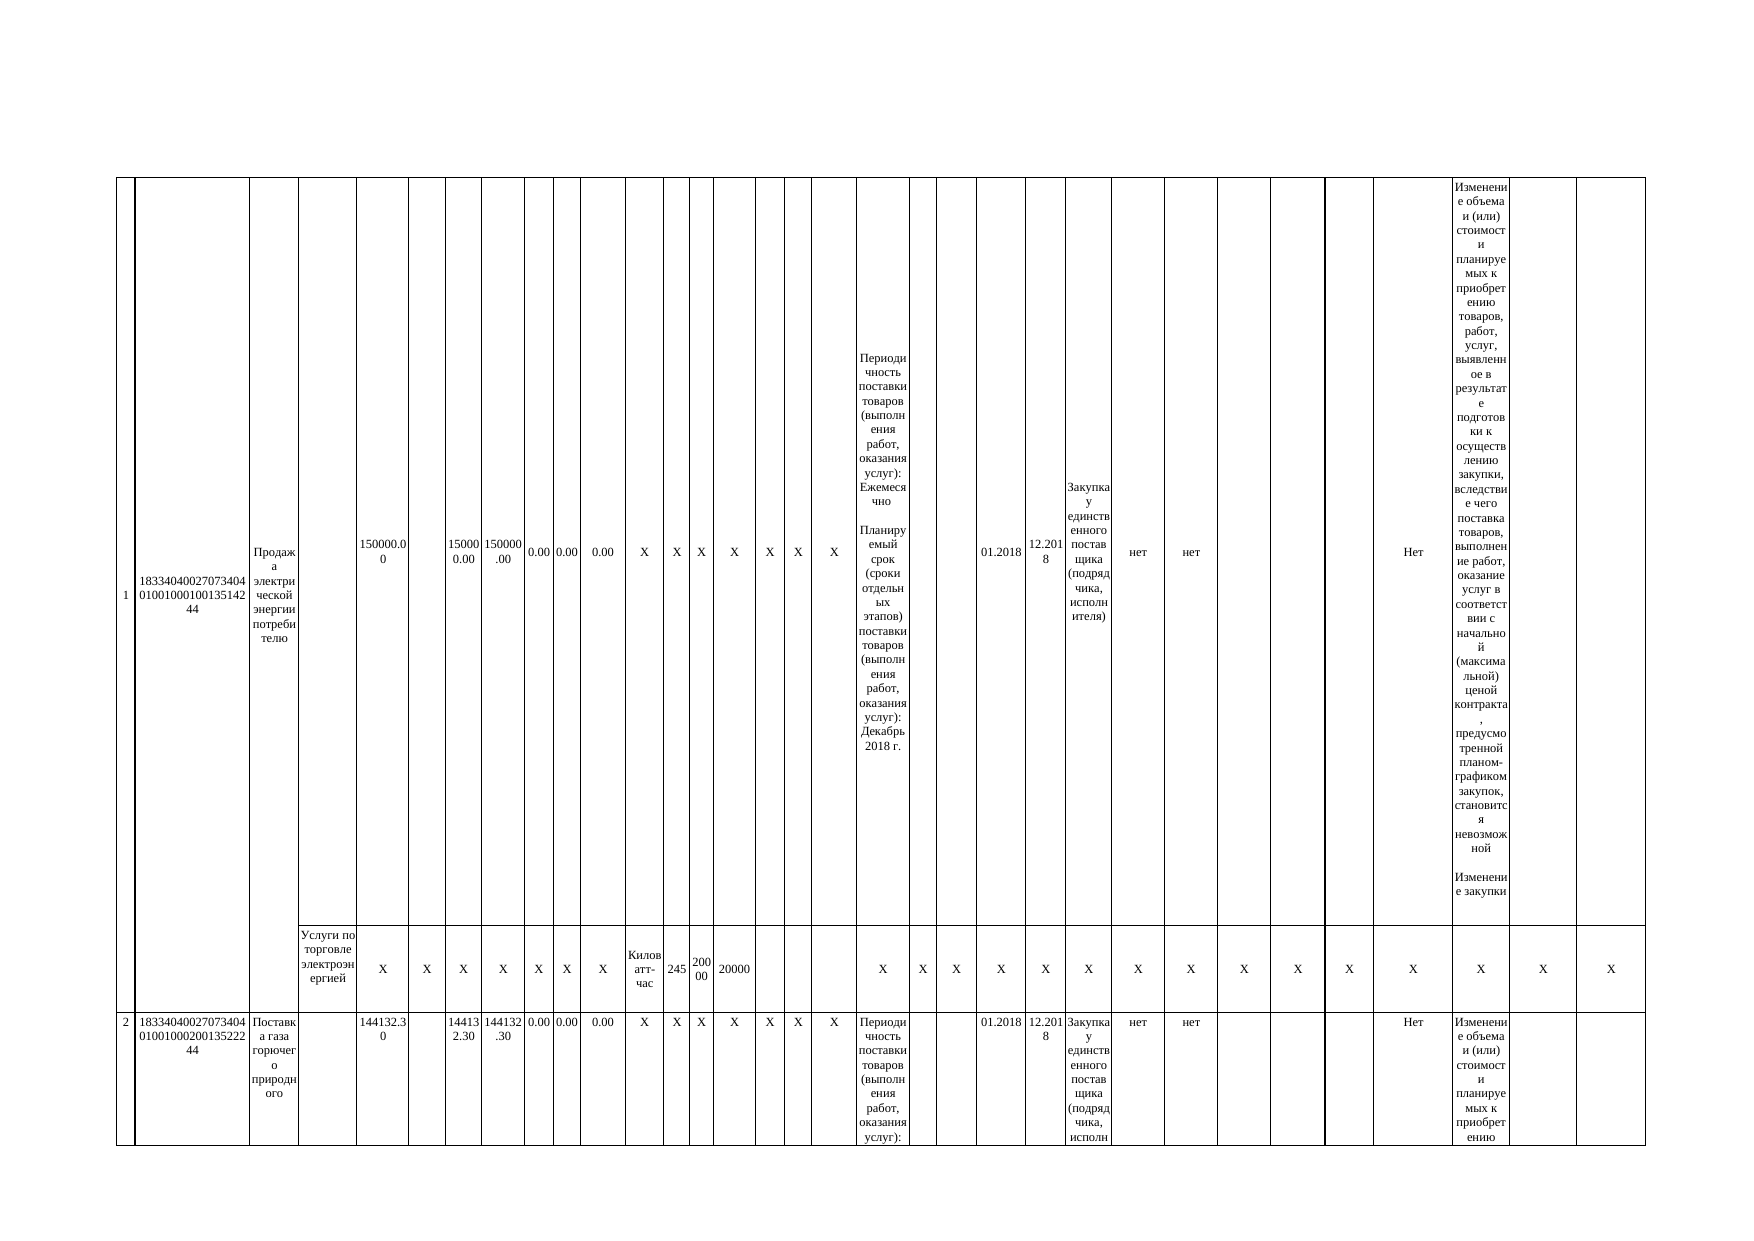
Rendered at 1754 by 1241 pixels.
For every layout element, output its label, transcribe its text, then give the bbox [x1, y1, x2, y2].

table_cell 0.00 [554, 178, 580, 925]
table_cell [937, 1013, 976, 1145]
table_cell 0.00 [525, 178, 553, 925]
table_cell [910, 1013, 936, 1145]
table_cell Услуги по торговле электроэнергией [299, 926, 356, 1012]
table_cell X [482, 926, 524, 1012]
table_cell [1510, 1013, 1576, 1145]
table_cell [1271, 178, 1324, 925]
table_cell X [1112, 926, 1164, 1012]
table_cell нет [1165, 1013, 1217, 1145]
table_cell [136, 1013, 249, 1145]
table_cell [785, 926, 811, 1012]
table_cell 20000 [690, 926, 713, 1012]
table_cell X [812, 178, 856, 925]
table_cell X [714, 178, 755, 925]
table_cell [937, 178, 976, 925]
table_cell X [1374, 926, 1452, 1012]
table_cell X [785, 178, 811, 925]
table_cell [250, 1013, 298, 1145]
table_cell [1066, 1013, 1111, 1145]
table_cell Киловатт-час [626, 926, 663, 1012]
table_cell X [1326, 926, 1373, 1012]
table_cell X [1271, 926, 1324, 1012]
table_cell [1326, 1013, 1373, 1145]
table_cell 12.2018 [1026, 1013, 1065, 1145]
table_cell X [626, 178, 663, 925]
table_cell [910, 178, 936, 925]
table_cell X [785, 1013, 811, 1145]
table_cell X [756, 1013, 784, 1145]
table_cell X [1510, 926, 1576, 1012]
table_cell [409, 1013, 445, 1145]
table_cell X [690, 1013, 713, 1145]
table_cell [756, 926, 784, 1012]
table_cell Нет [1374, 1013, 1452, 1145]
table_cell X [357, 926, 408, 1012]
table_cell X [1165, 926, 1217, 1012]
table_cell X [690, 178, 713, 925]
table_cell 144132.30 [446, 1013, 481, 1145]
table_cell [299, 1013, 356, 1145]
table_cell [812, 926, 856, 1012]
table_cell X [664, 1013, 689, 1145]
table_cell нет [1112, 1013, 1164, 1145]
table_cell X [977, 926, 1025, 1012]
table_cell X [1218, 926, 1270, 1012]
table_cell 245 [664, 926, 689, 1012]
table_cell [409, 178, 445, 925]
table_cell X [857, 926, 909, 1012]
table_cell X [812, 1013, 856, 1145]
table_cell 12.2018 [1026, 178, 1065, 925]
table_cell [1218, 178, 1270, 925]
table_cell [857, 1013, 909, 1145]
table_cell [1510, 178, 1576, 925]
table_cell нет [1165, 178, 1217, 925]
table_cell X [1577, 926, 1645, 1012]
table_cell 183340400270734040100100010013514244 [136, 178, 249, 1012]
table_cell X [409, 926, 445, 1012]
table_cell X [626, 1013, 663, 1145]
table_cell 01.2018 [977, 1013, 1025, 1145]
table_cell 0.00 [581, 1013, 625, 1145]
table_cell 1 [117, 178, 134, 1012]
table_cell [1218, 1013, 1270, 1145]
table_cell 2 [117, 1013, 134, 1145]
table_cell X [756, 178, 784, 925]
table_cell 150000.00 [482, 178, 524, 925]
table_cell [1271, 1013, 1324, 1145]
table_cell X [1026, 926, 1065, 1012]
table_cell Закупка у единственного поставщика (подрядчика, исполнителя) [1066, 178, 1111, 925]
table_cell [1326, 178, 1373, 925]
table_cell 0.00 [581, 178, 625, 925]
table_cell X [446, 926, 481, 1012]
table_cell X [1453, 926, 1509, 1012]
table_cell 144132.30 [482, 1013, 524, 1145]
table_cell X [910, 926, 936, 1012]
table_cell X [525, 926, 553, 1012]
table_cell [1453, 1013, 1509, 1145]
table_cell X [581, 926, 625, 1012]
table_cell 0.00 [554, 1013, 580, 1145]
table_cell Продажа электрической энергии потребителю [250, 178, 298, 1012]
table_cell X [937, 926, 976, 1012]
table_cell [1577, 1013, 1645, 1145]
table_cell 01.2018 [977, 178, 1025, 925]
table_cell 20000 [714, 926, 755, 1012]
table_cell X [554, 926, 580, 1012]
table_cell [299, 178, 356, 925]
table_cell Нет [1374, 178, 1452, 925]
table_cell 144132.30 [357, 1013, 408, 1145]
table_cell 150000.00 [357, 178, 408, 925]
table_cell X [1066, 926, 1111, 1012]
table_cell 150000.00 [446, 178, 481, 925]
table_cell нет [1112, 178, 1164, 925]
table_cell 0.00 [525, 1013, 553, 1145]
table_cell X [664, 178, 689, 925]
table_cell [1577, 178, 1645, 925]
table_cell X [714, 1013, 755, 1145]
